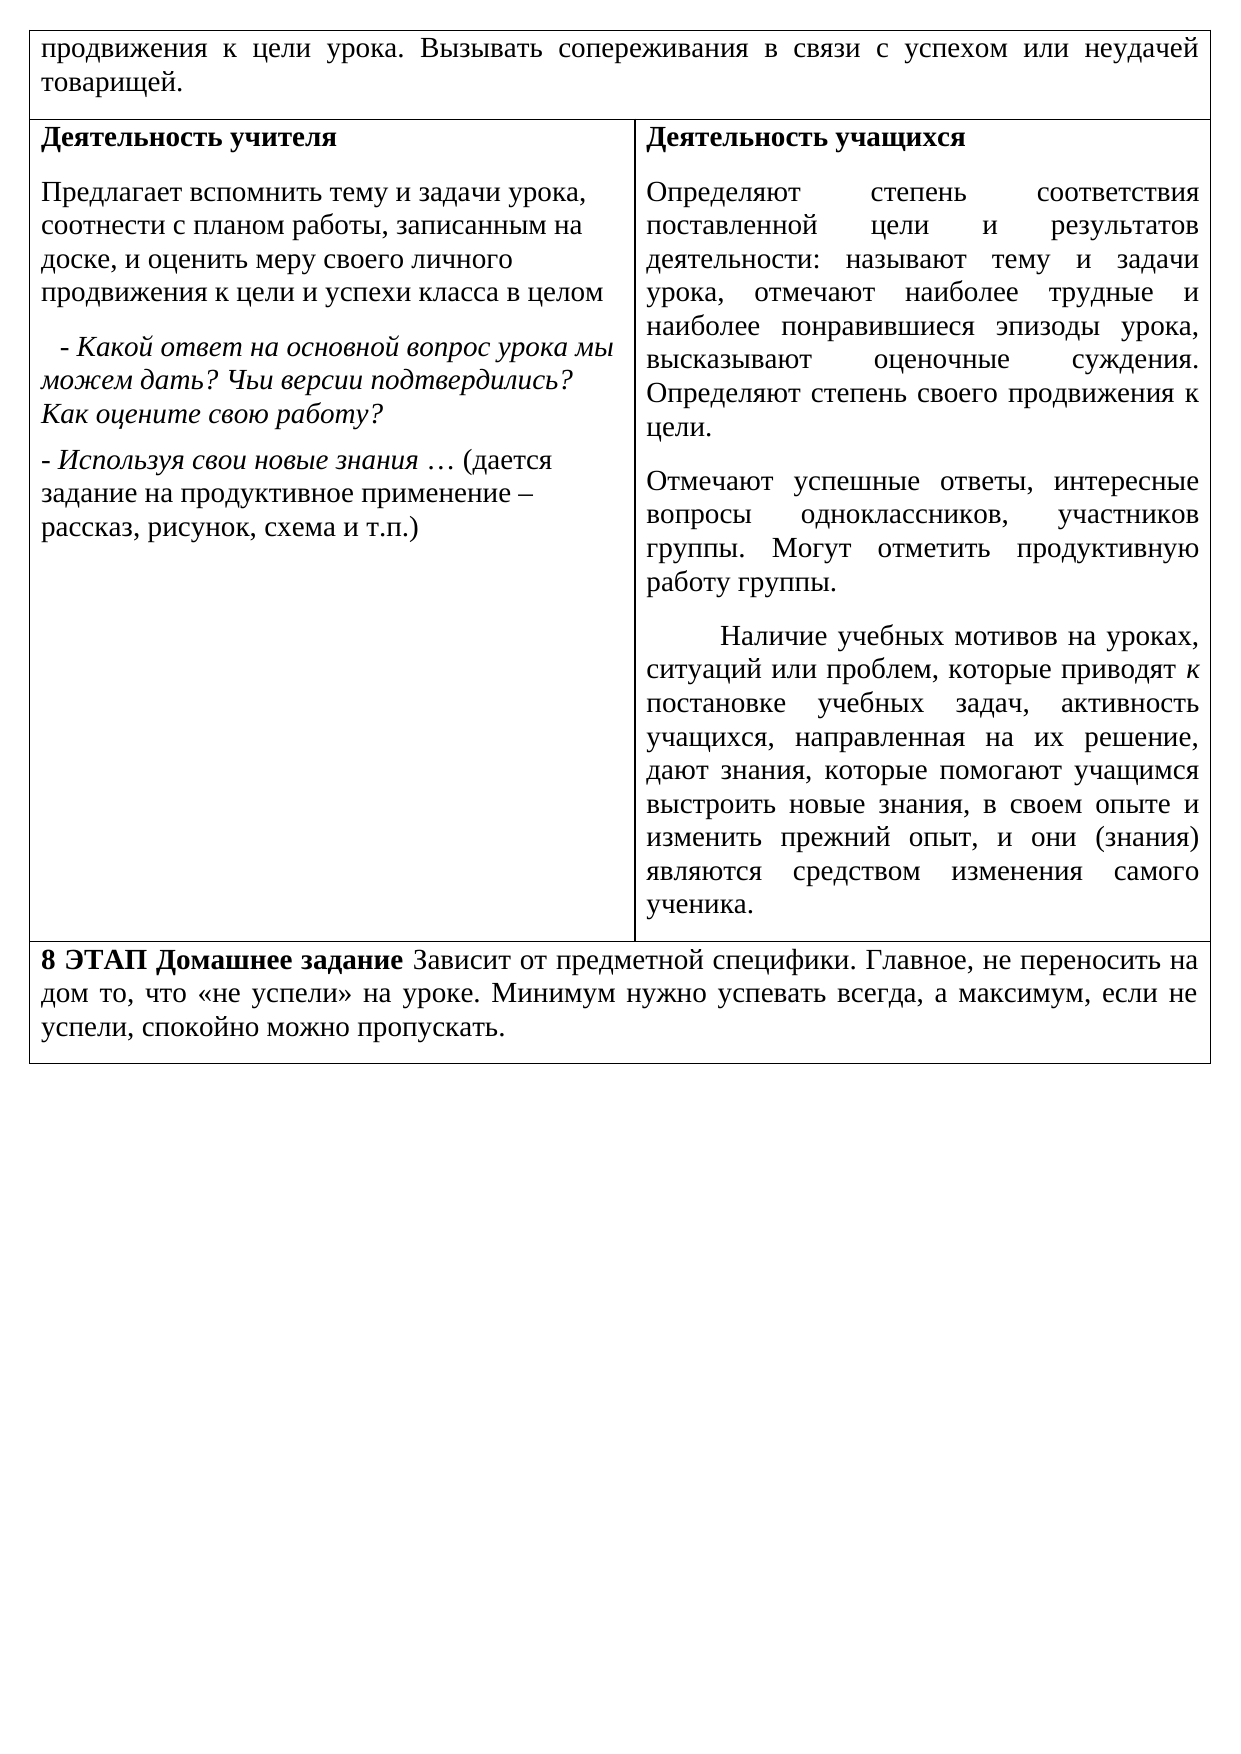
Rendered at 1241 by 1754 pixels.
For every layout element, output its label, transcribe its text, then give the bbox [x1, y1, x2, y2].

table_cell 8 ЭТАП Домашнее задание Зависит от предметной специфики. Главное, не переносить на дом то, что «не успели» на уроке. Минимум нужно успевать всегда, а максимум, если не успели, спокойно можно пропускать. [30, 942, 1210, 1063]
table_cell Деятельность учителя Предлагает вспомнить тему и задачи урока, соотнести с планом работы, записанным на доске, и оценить меру своего личного продвижения к цели и успехи класса в целом - Какой ответ на основной вопрос урока мы можем дать? Чьи версии подтвердились? Как оцените свою работу? - Используя свои новые знания … (дается задание на продуктивное применение – рассказ, рисунок, схема и т.п.) [30, 120, 634, 941]
table_cell Деятельность учащихся Определяют степень соответствия поставленной цели и результатов деятельности: называют тему и задачи урока, отмечают наиболее трудные и наиболее понравившиеся эпизоды урока, высказывают оценочные суждения. Определяют степень своего продвижения к цели. Отмечают успешные ответы, интересные вопросы одноклассников, участников группы. Могут отметить продуктивную работу группы. Наличие учебных мотивов на уроках, ситуаций или проблем, которые приводят к постановке учебных задач, активность учащихся, направленная на их решение, дают знания, которые помогают учащимся выстроить новые знания, в своем опыте и изменить прежний опыт, и они (знания) являются средством изменения самого ученика. [636, 120, 1210, 941]
